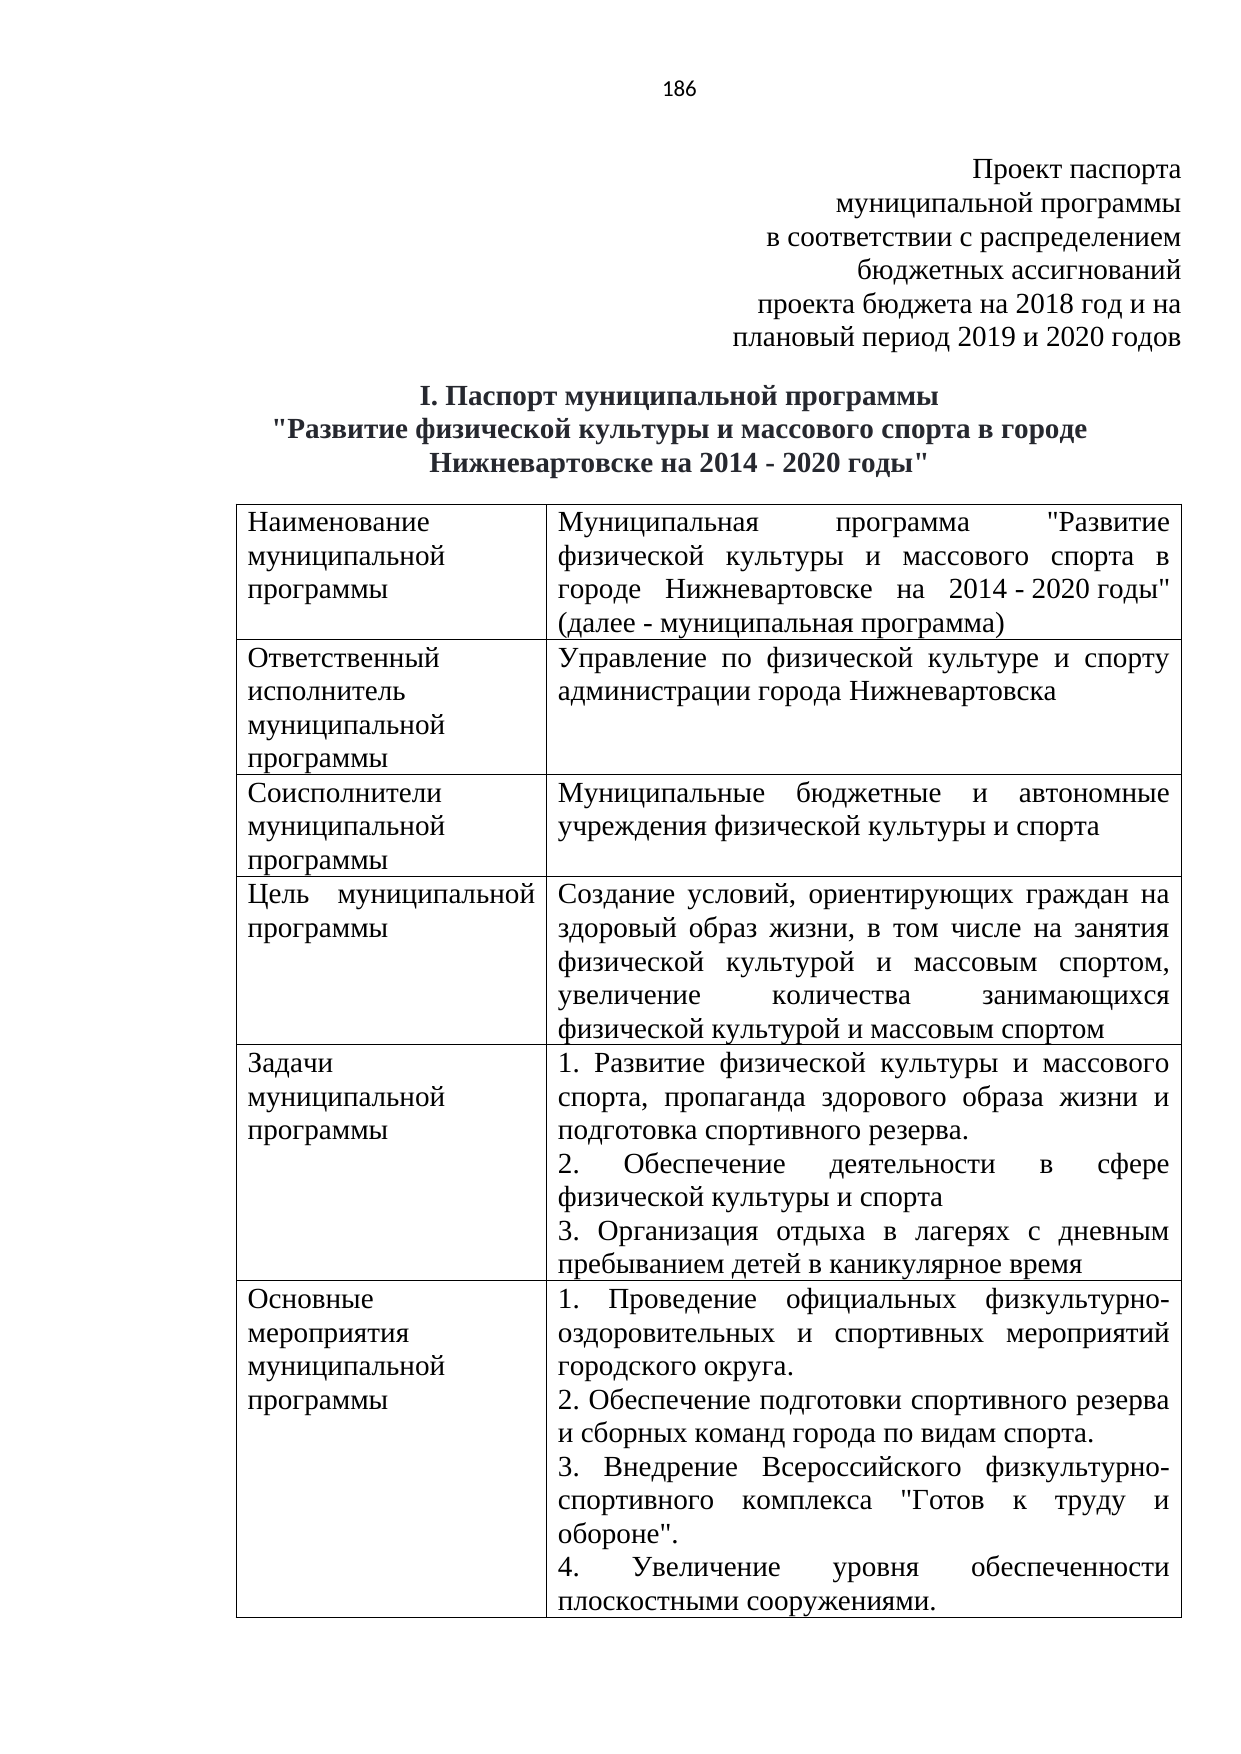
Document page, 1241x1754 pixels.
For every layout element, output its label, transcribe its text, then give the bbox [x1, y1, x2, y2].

text проекта бюджета на 2018 год и на [177, 286, 1181, 319]
text бюджетных ассигнований [177, 252, 1181, 286]
table_cell Цель муниципальной программы [237, 877, 546, 1044]
text I. Паспорт муниципальной программы "Развитие физической культуры и массового спорта в городе Нижневартовске на 2014 - 2020 годы" [177, 378, 1181, 478]
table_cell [237, 1281, 546, 1617]
table_cell Задачи муниципальной программы [237, 1045, 546, 1280]
table_cell Ответственный исполнитель муниципальной программы [237, 640, 546, 774]
text в соответствии с распределением [177, 219, 1181, 252]
table_cell Создание условий, ориентирующих граждан на здоровый образ жизни, в том числе на занятия физической культурой и массовым спортом, увеличение количества занимающихся физической культурой и массовым спортом [547, 877, 1181, 1044]
table_cell 1. Развитие физической культуры и массового спорта, пропаганда здорового образа жизни и подготовка спортивного резерва. 2. Обеспечение деятельности в сфере физической культуры и спорта 3. Организация отдыха в лагерях с дневным пребыванием детей в каникулярное время [547, 1045, 1181, 1280]
text муниципальной программы [177, 185, 1181, 219]
table_header Наименование муниципальной программы [237, 505, 546, 639]
text Проект паспорта [177, 152, 1181, 185]
table_header Муниципальная программа "Развитие физической культуры и массового спорта в городе Нижневартовске на 2014 - 2020 годы" (далее - муниципальная программа) [547, 505, 1181, 639]
table_cell Соисполнители муниципальной программы [237, 775, 546, 876]
table_cell Управление по физической культуре и спорту администрации города Нижневартовска [547, 640, 1181, 774]
table_cell Муниципальные бюджетные и автономные учреждения физической культуры и спорта [547, 775, 1181, 876]
text плановый период 2019 и 2020 годов [177, 319, 1181, 353]
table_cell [547, 1281, 1181, 1617]
